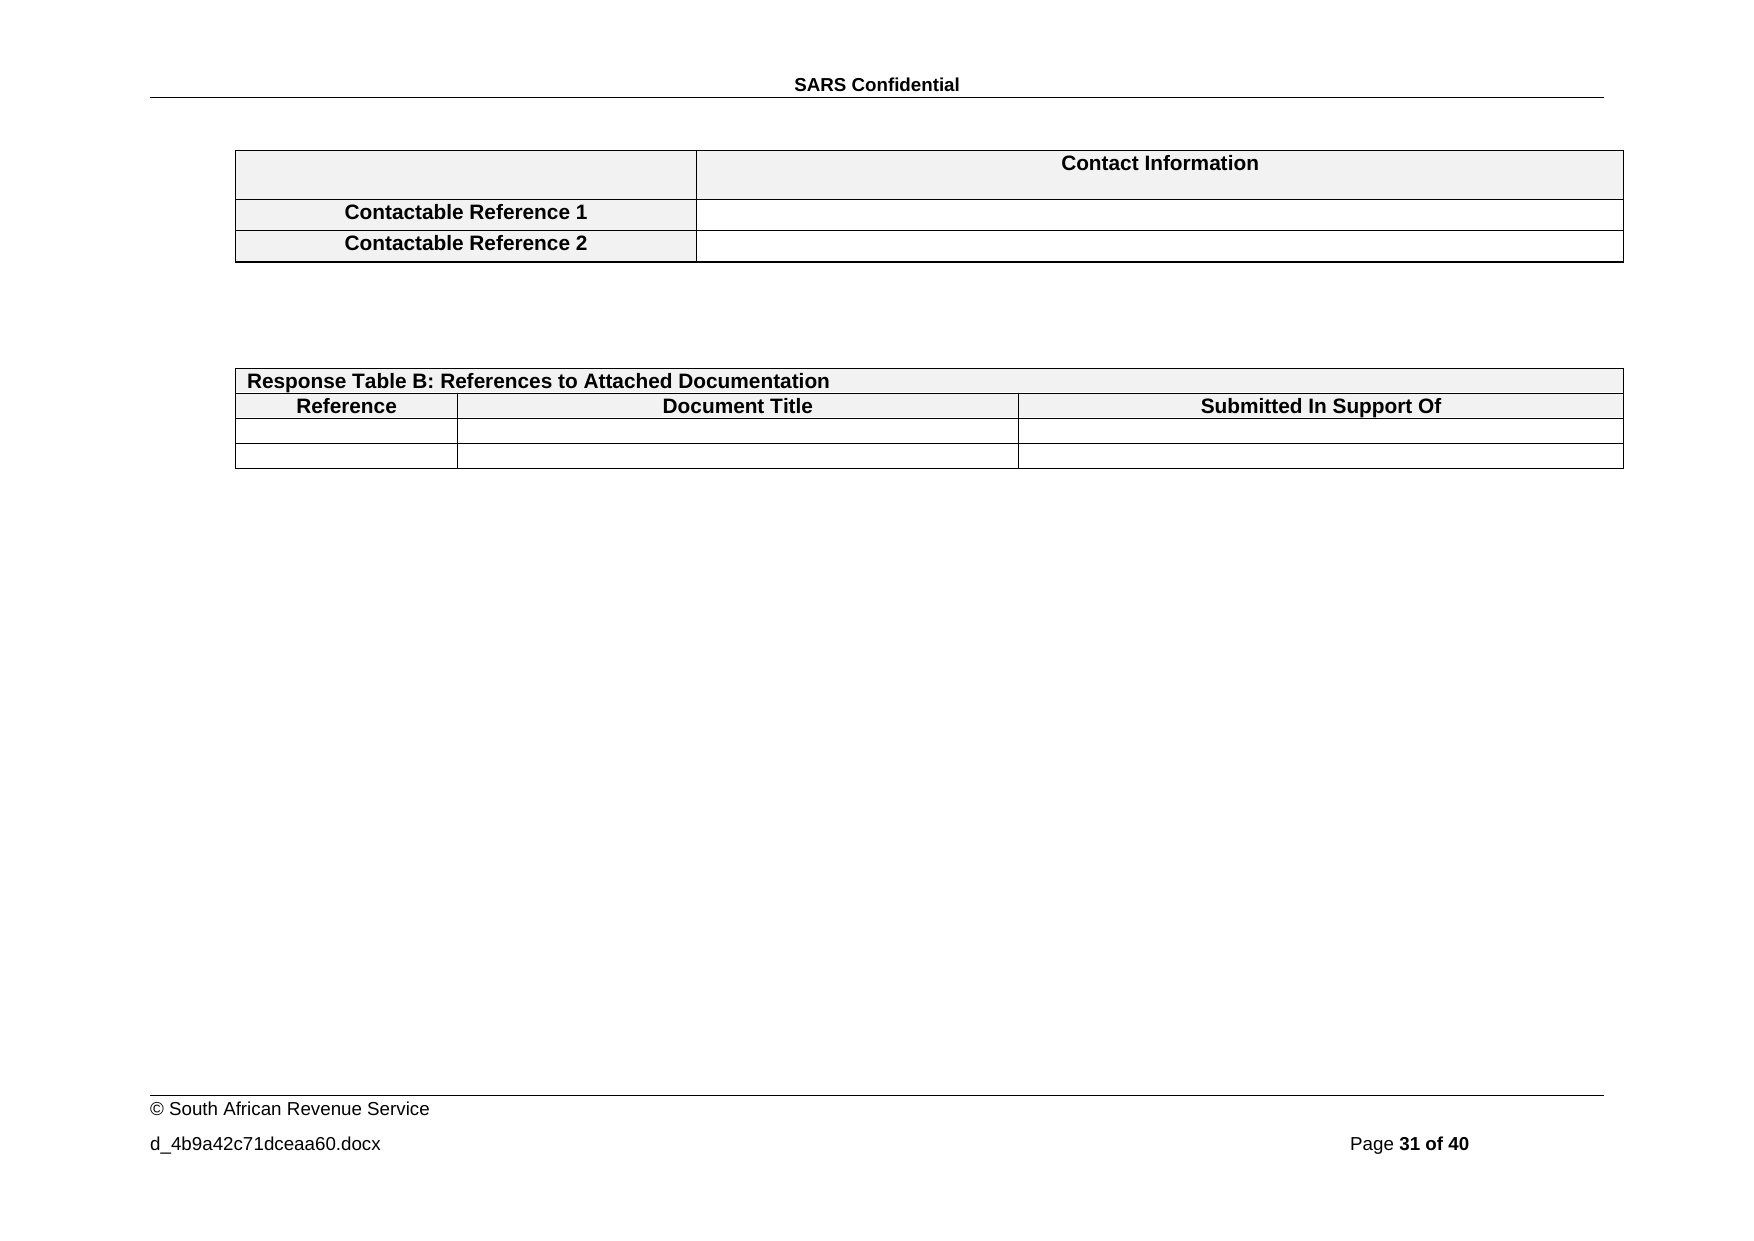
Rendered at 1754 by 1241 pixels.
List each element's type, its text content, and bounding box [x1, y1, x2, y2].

table_cell [236, 419, 457, 442]
table_cell Contact Information [697, 151, 1623, 199]
table_cell Submitted In Support Of [1019, 394, 1623, 417]
table_cell [458, 444, 1018, 467]
table_cell [236, 444, 457, 467]
table_cell [697, 231, 1623, 261]
table_cell [1019, 444, 1623, 467]
table_cell Reference [236, 394, 457, 417]
table_cell [458, 419, 1018, 442]
table_cell [236, 151, 696, 199]
table_cell [697, 200, 1623, 230]
table_cell Contactable Reference 1 [236, 200, 696, 230]
table_header Response Table B: References to Attached Documentation [236, 369, 1623, 392]
table_cell [1019, 419, 1623, 442]
table_cell Document Title [458, 394, 1018, 417]
table_cell Contactable Reference 2 [236, 231, 696, 261]
